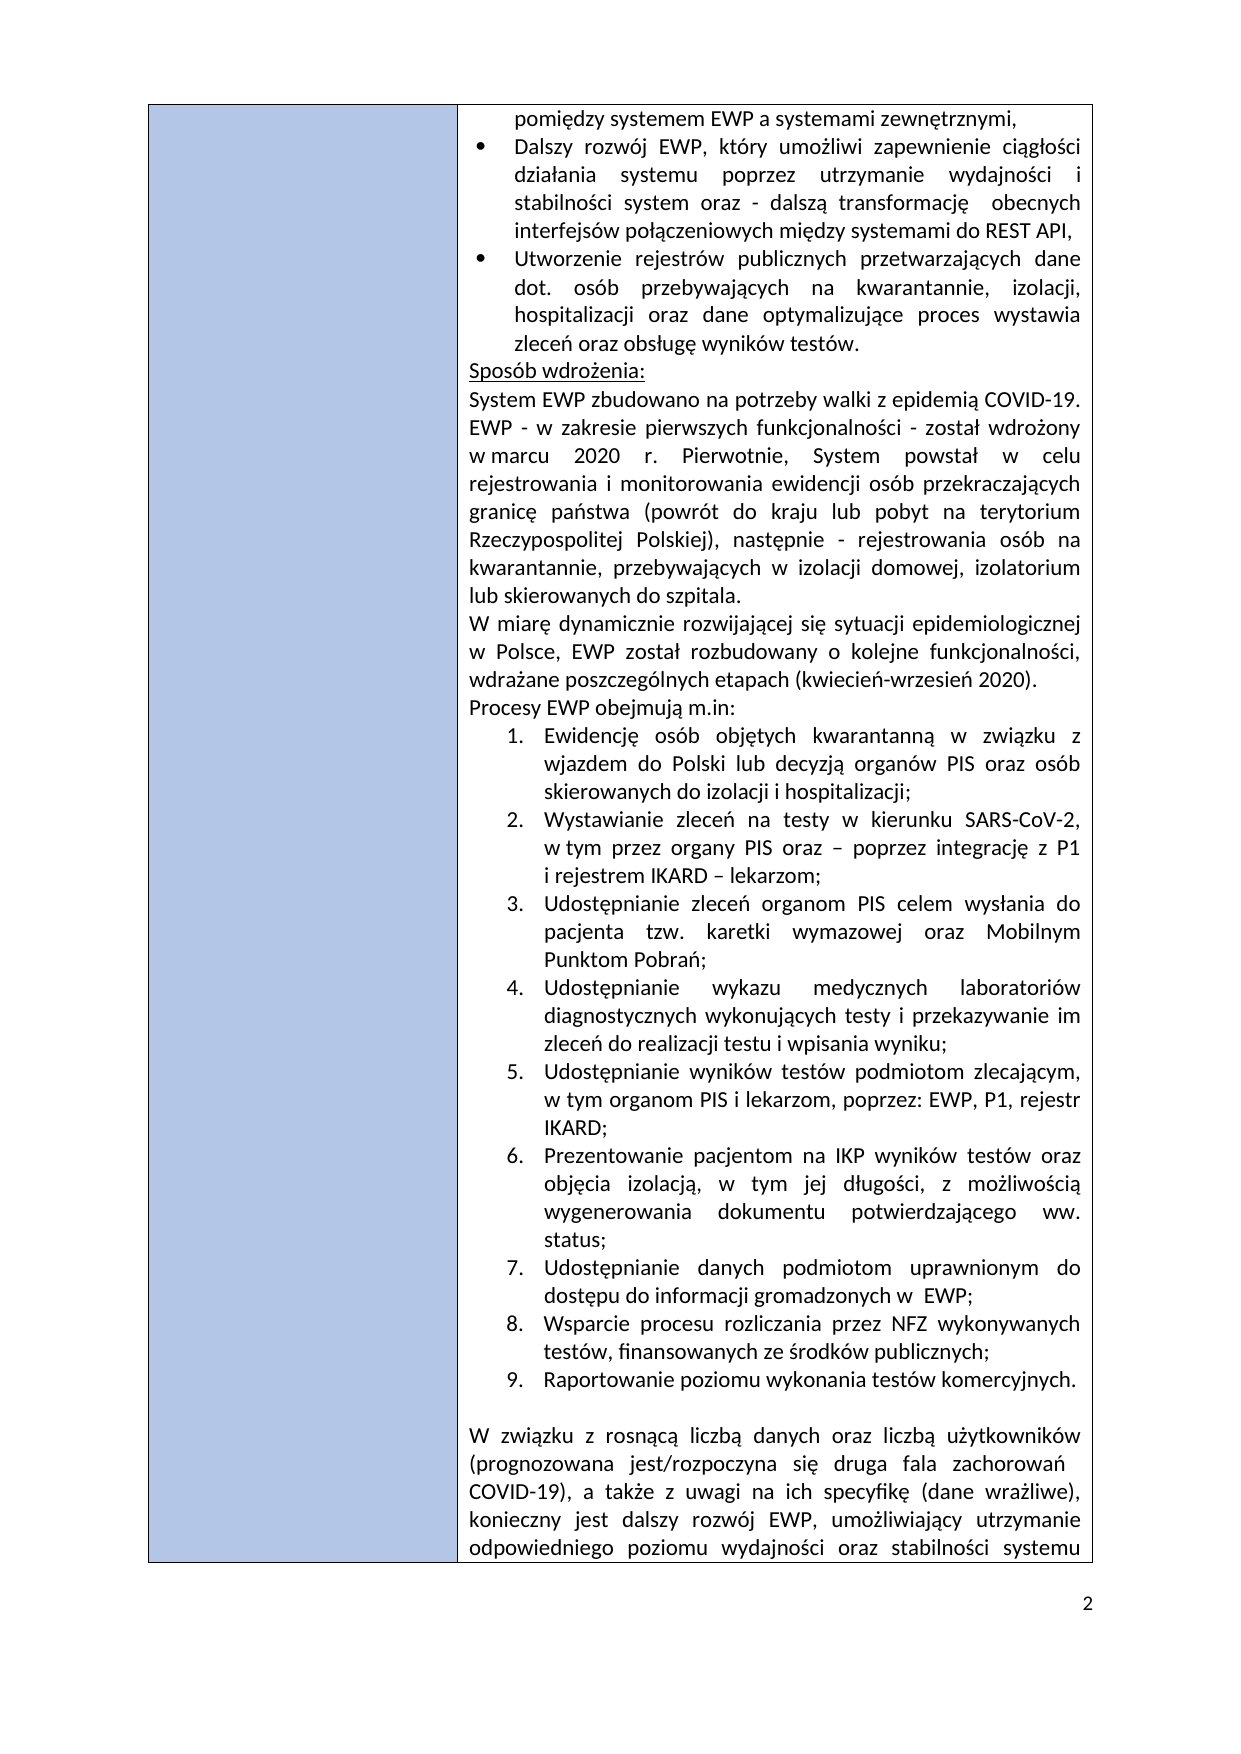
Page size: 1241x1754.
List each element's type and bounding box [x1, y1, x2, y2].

table_cell [458, 105, 1092, 1562]
table_cell [149, 105, 457, 1562]
